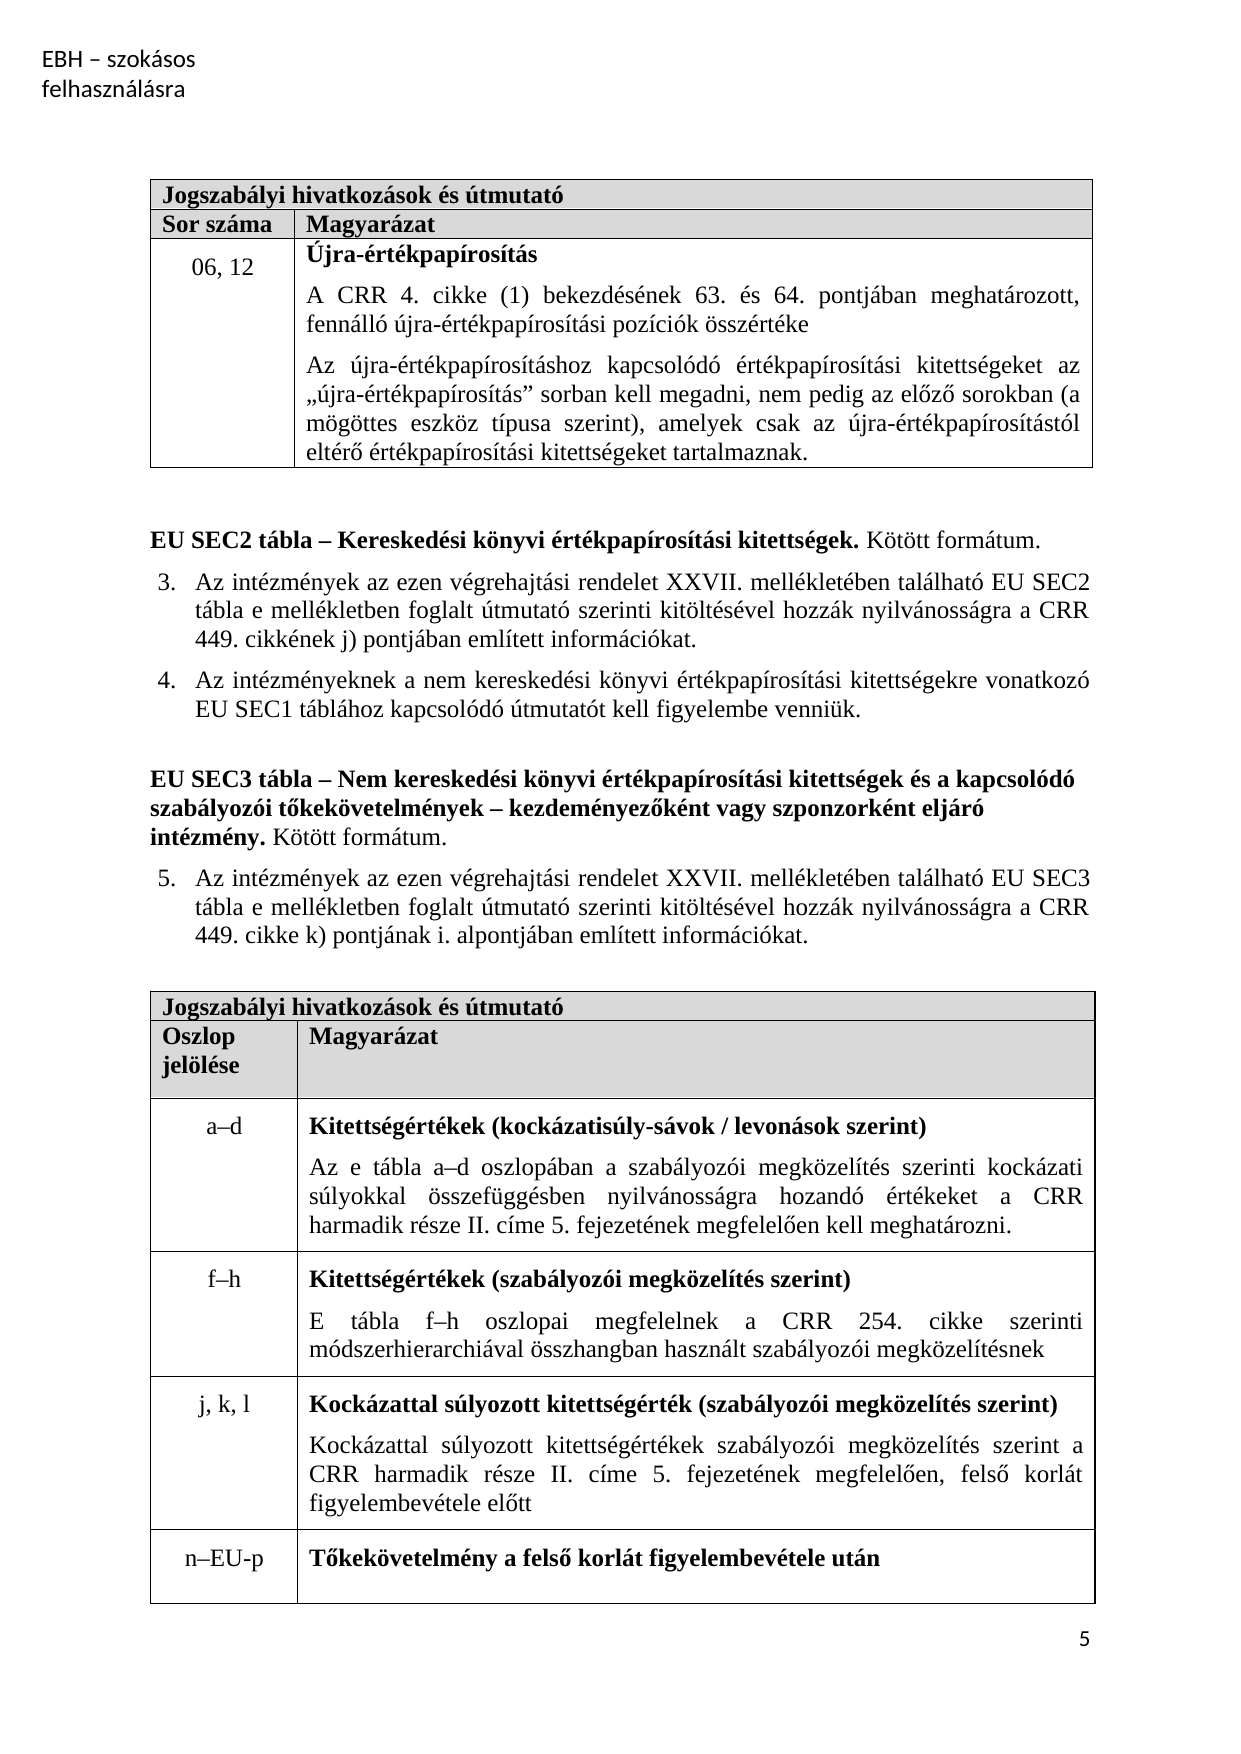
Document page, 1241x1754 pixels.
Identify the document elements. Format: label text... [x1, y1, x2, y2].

table_header Jogszabályi hivatkozások és útmutató [151, 992, 1094, 1020]
list Az intézményeknek a nem kereskedési könyvi értékpapírosítási kitettségekre vonatkozó EU SEC1 táblához kapcsolódó útmutatót kell figyelembe venniük. [157, 666, 1090, 723]
table_cell Újra-értékpapírosítás A CRR 4. cikke (1) bekezdésének 63. és 64. pontjában meghatározott, fennálló újra-értékpapírosítási pozíciók összértéke Az újra-értékpapírosításhoz kapcsolódó értékpapírosítási kitettségeket az „újra-értékpapírosítás” sorban kell megadni, nem pedig az előző sorokban (a mögöttes eszköz típusa szerint), amelyek csak az újra-értékpapírosítástól eltérő értékpapírosítási kitettségeket tartalmaznak. [295, 239, 1092, 467]
table_cell Sor száma [151, 210, 294, 238]
table_cell Kitettségértékek (szabályozói megközelítés szerint) E tábla f–h oszlopai megfelelnek a CRR 254. cikke szerinti módszerhierarchiával összhangban használt szabályozói megközelítésnek [298, 1252, 1094, 1376]
list Az intézmények az ezen végrehajtási rendelet XXVII. mellékletében található EU SEC2 tábla e mellékletben foglalt útmutató szerinti kitöltésével hozzák nyilvánosságra a CRR 449. cikkének j) pontjában említett információkat. [157, 567, 1090, 653]
table_cell n–EU-p [151, 1530, 297, 1603]
list Az intézmények az ezen végrehajtási rendelet XXVII. mellékletében található EU SEC3 tábla e mellékletben foglalt útmutató szerinti kitöltésével hozzák nyilvánosságra a CRR 449. cikke k) pontjának i. alpontjában említett információkat. [157, 863, 1090, 949]
table_cell a–d [151, 1099, 297, 1251]
table_cell f–h [151, 1252, 297, 1376]
table_cell Magyarázat [298, 1021, 1094, 1097]
table_header Jogszabályi hivatkozások és útmutató [151, 180, 1092, 208]
text EU SEC3 tábla – Nem kereskedési könyvi értékpapírosítási kitettségek és a kapcsolódó szabályozói tőkekövetelmények – kezdeményezőként vagy szponzorként eljáró intézmény. Kötött formátum. [150, 764, 1090, 851]
text EU SEC2 tábla – Kereskedési könyvi értékpapírosítási kitettségek. Kötött formátum. [150, 526, 1090, 554]
table_cell Kockázattal súlyozott kitettségérték (szabályozói megközelítés szerint) Kockázattal súlyozott kitettségértékek szabályozói megközelítés szerint a CRR harmadik része II. címe 5. fejezetének megfelelően, felső korlát figyelembevétele előtt [298, 1377, 1094, 1529]
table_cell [298, 1530, 1094, 1603]
table_cell j, k, l [151, 1377, 297, 1529]
table_cell Kitettségértékek (kockázatisúly-sávok / levonások szerint) Az e tábla a–d oszlopában a szabályozói megközelítés szerinti kockázati súlyokkal összefüggésben nyilvánosságra hozandó értékeket a CRR harmadik része II. címe 5. fejezetének megfelelően kell meghatározni. [298, 1099, 1094, 1251]
table_cell 06, 12 [151, 239, 294, 467]
table_cell Oszlop jelölése [151, 1021, 297, 1097]
table_cell Magyarázat [295, 210, 1092, 238]
